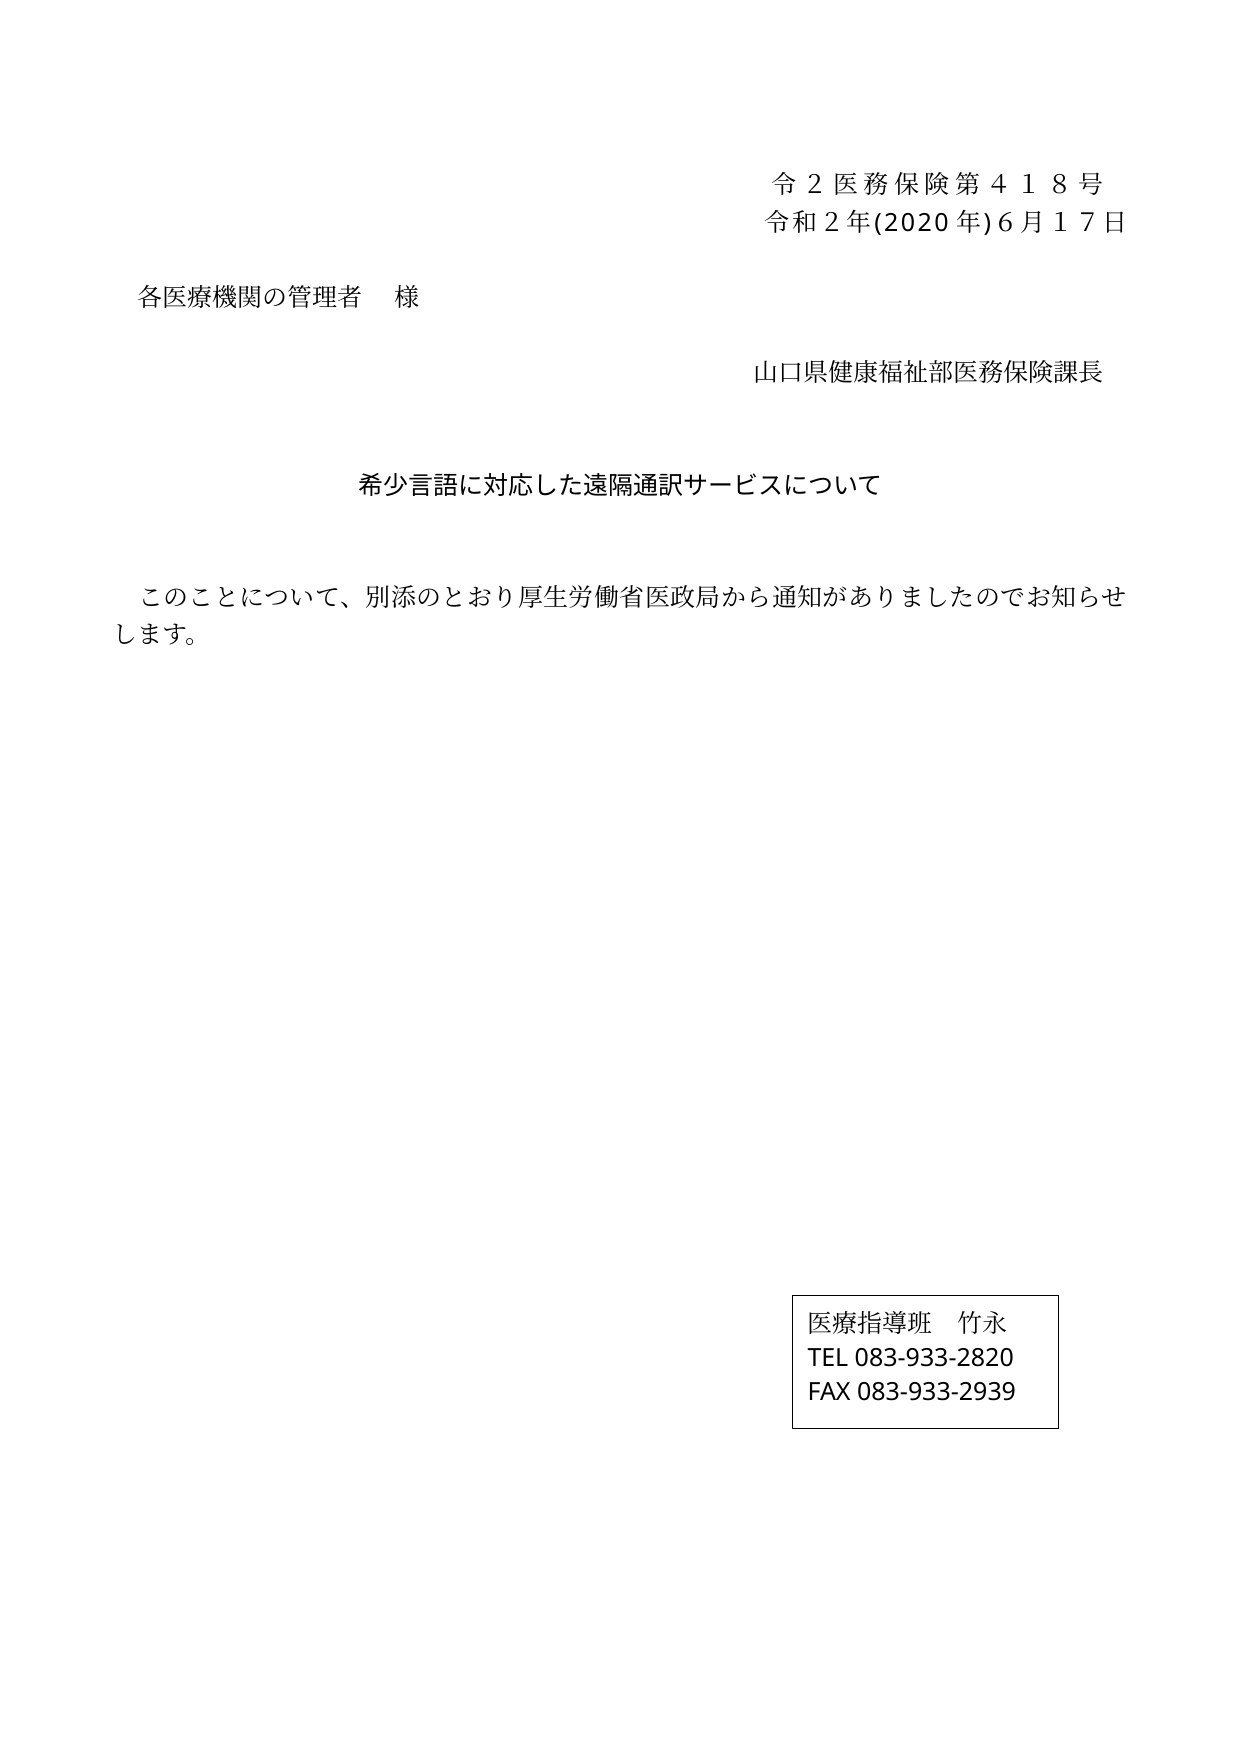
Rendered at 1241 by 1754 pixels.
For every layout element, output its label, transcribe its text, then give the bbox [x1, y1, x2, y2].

text 令２医務保険第４１８号 [112, 164, 1103, 202]
text このことについて、別添のとおり厚生労働省医政局から通知がありましたのでお知らせします。 [112, 577, 1128, 652]
text 令和２年(2020年)６月１７日 [112, 202, 1128, 239]
text 各医療機関の管理者 様 [112, 277, 1128, 314]
text 希少言語に対応した遠隔通訳サービスについて [112, 464, 1128, 502]
text 山口県健康福祉部医務保険課長 [112, 352, 1103, 389]
